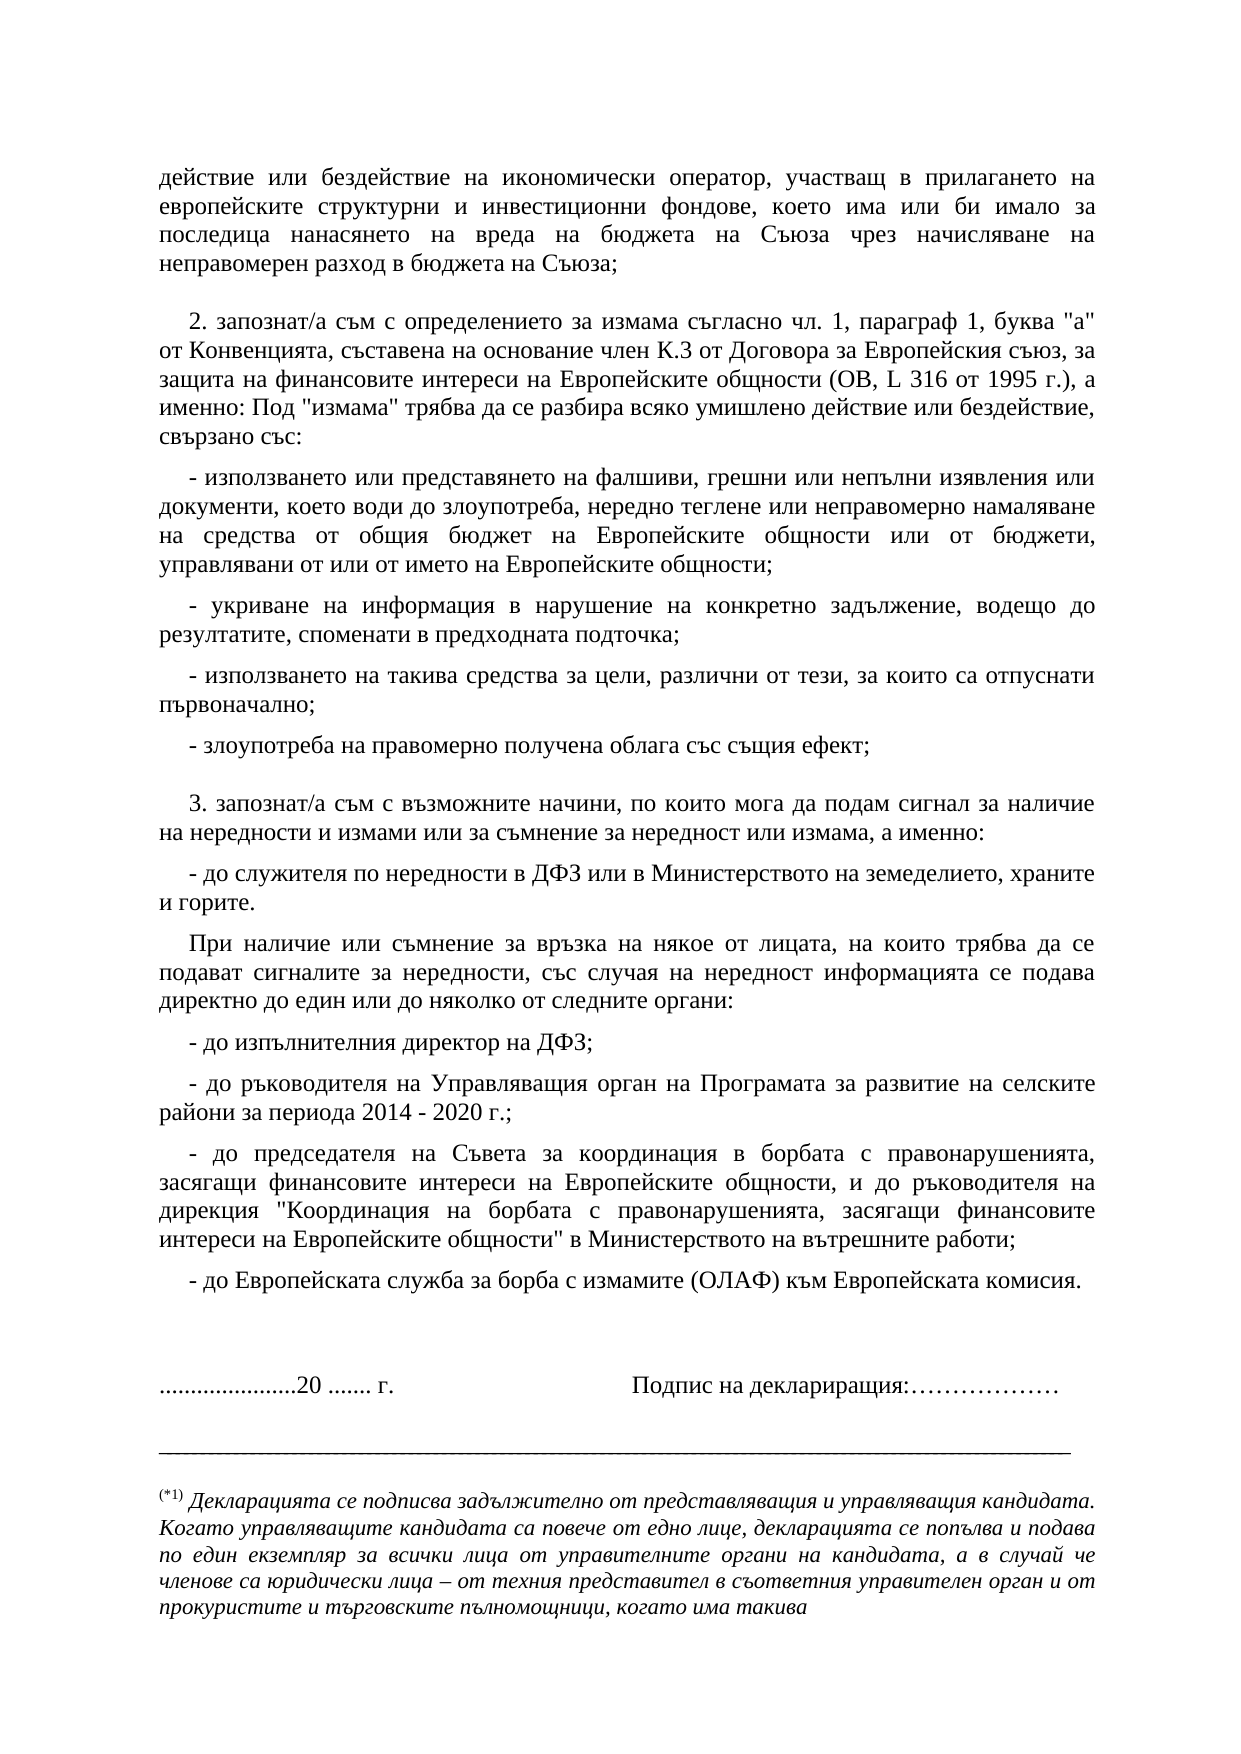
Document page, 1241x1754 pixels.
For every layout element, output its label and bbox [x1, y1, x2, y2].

table_header [148, 133, 1108, 1620]
